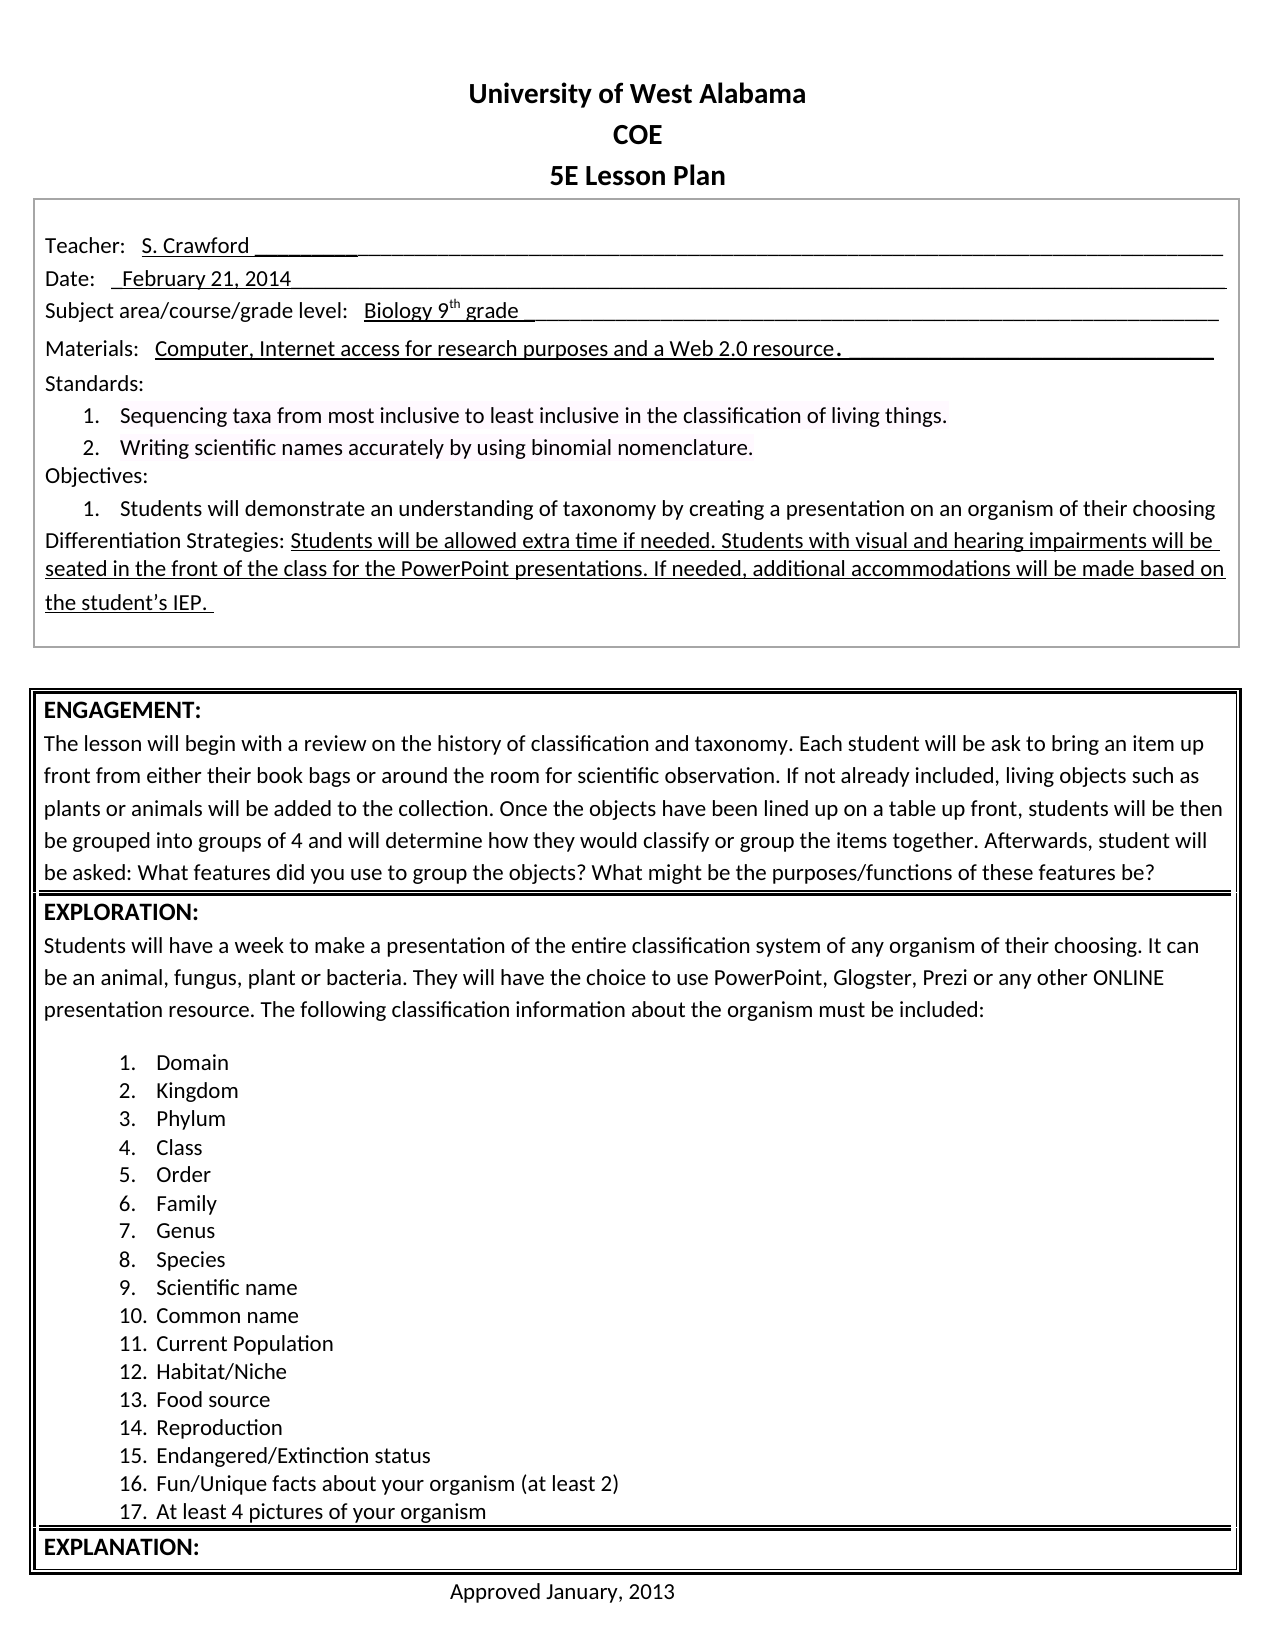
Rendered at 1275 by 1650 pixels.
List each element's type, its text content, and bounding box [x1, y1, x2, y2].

table_header ENGAGEMENT: The lesson will begin with a review on the history of classification and taxonomy. Each student will be ask to bring an item up front from either their book bags or around the room for scientific observation. If not already included, living objects such as plants or animals will be added to the collection. Once the objects have been lined up on a table up front, students will be then be grouped into groups of 4 and will determine how they would classify or group the items together. Afterwards, student will be asked: What features did you use to group the objects? What might be the purposes/functions of these features be? [36, 694, 1236, 890]
text University of West Alabama [75, 75, 1200, 111]
text COE [75, 116, 1200, 152]
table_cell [33, 1525, 1239, 1569]
table_cell EXPLORATION: Students will have a week to make a presentation of the entire classification system of any organism of their choosing. It can be an animal, fungus, plant or bacteria. They will have the choice to use PowerPoint, Glogster, Prezi or any other ONLINE presentation resource. The following classification information about the organism must be included: Domain Kingdom Phylum Class Order Family Genus Species Scientific name Common name Current Population Habitat/Niche Food source Reproduction Endangered/Extinction status Fun/Unique facts about your organism (at least 2) At least 4 pictures of your organism [33, 890, 1239, 1525]
text 5E Lesson Plan [75, 157, 1200, 192]
table_header Teacher: S. Crawford _____________________________________________________________________________________ Date: _February 21, 2014__________________________________________________________________________________ Subject area/course/grade level: Biology 9th grade _____________________________________________________________ Materials: Computer, Internet access for research purposes and a Web 2.0 resource. ________________________________ Standards: Sequencing taxa from most inclusive to least inclusive in the classification of living things. Writing scientific names accurately by using binomial nomenclature. Objectives: Students will demonstrate an understanding of taxonomy by creating a presentation on an organism of their choosing Differentiation Strategies: Students will be allowed extra time if needed. Students with visual and hearing impairments will be seated in the front of the class for the PowerPoint presentations. If needed, additional accommodations will be made based on the student’s IEP. [35, 200, 1238, 646]
